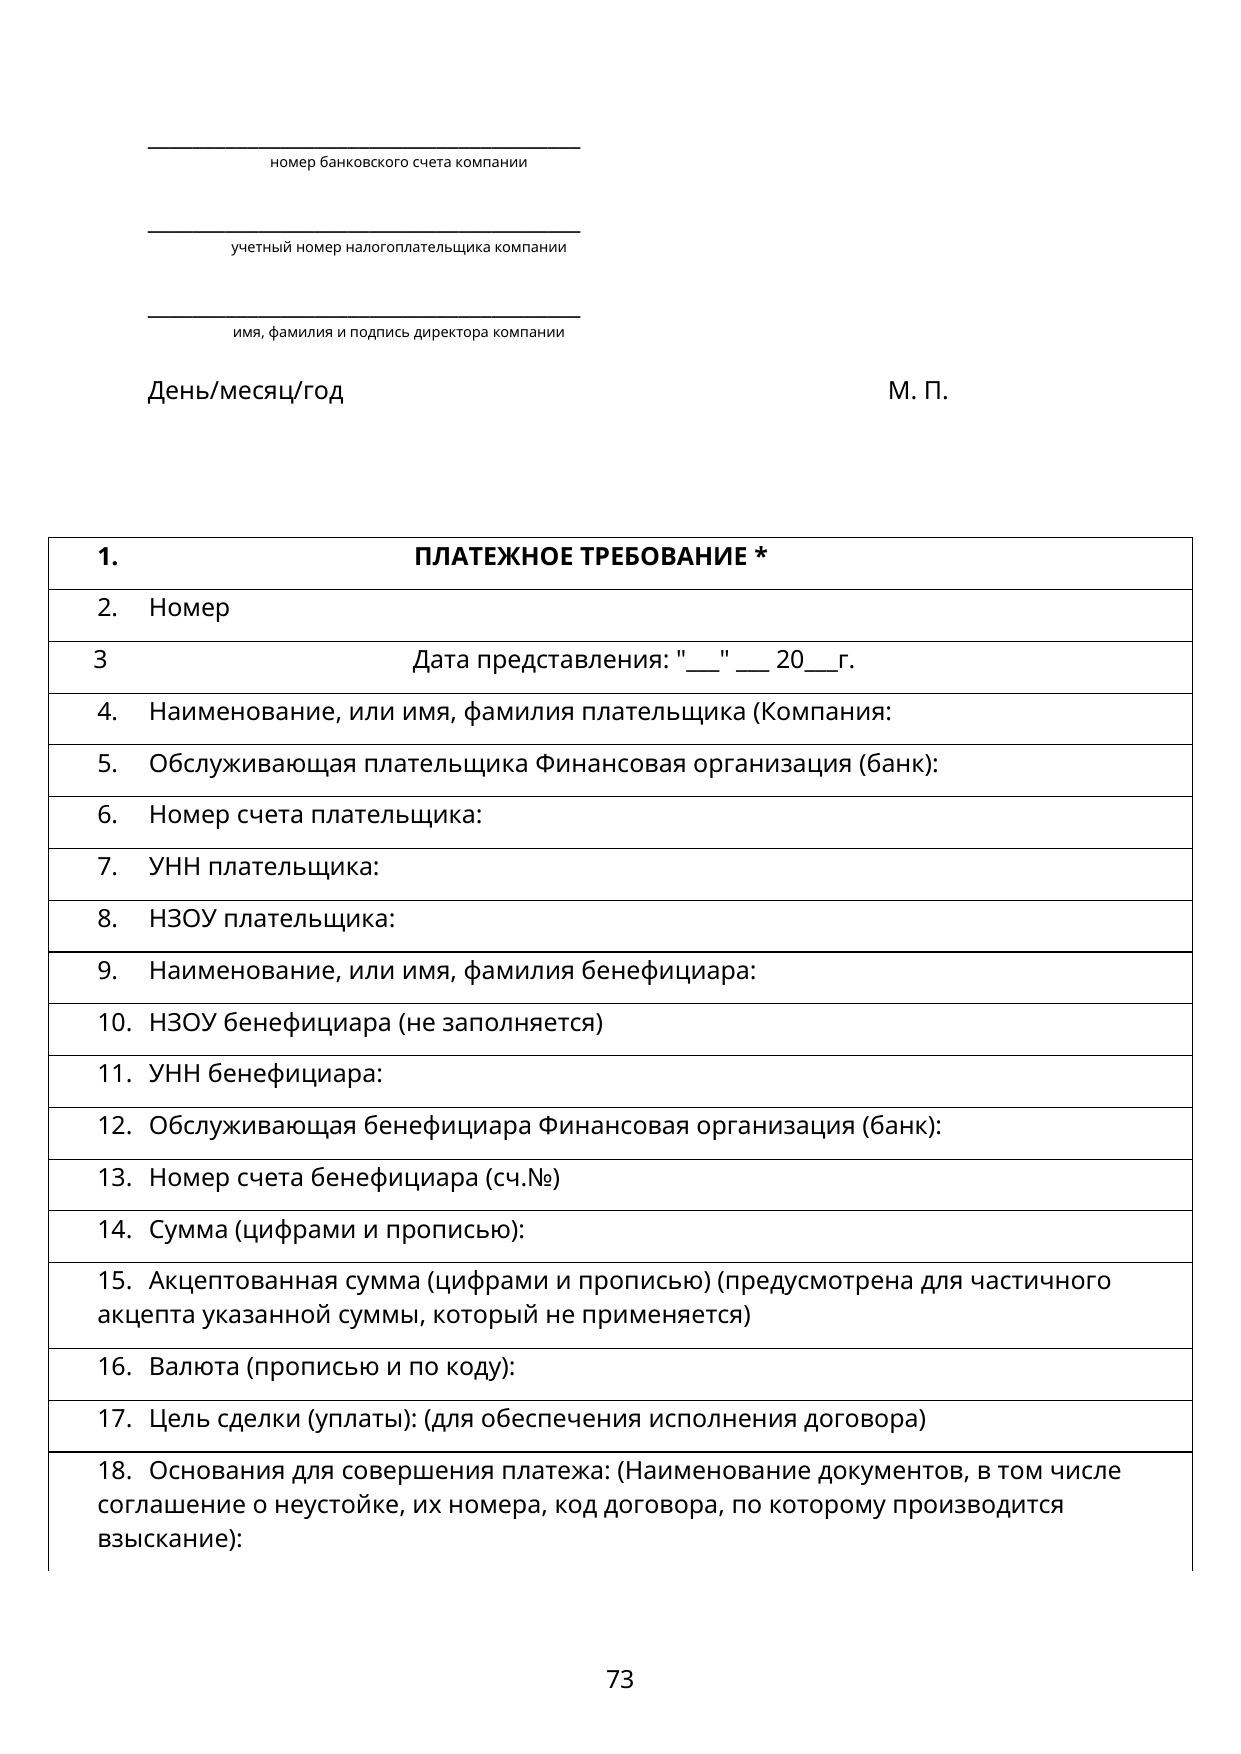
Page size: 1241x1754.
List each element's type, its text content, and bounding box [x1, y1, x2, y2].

text _______________________________________ [148, 118, 1092, 152]
table_header 1. ПЛАТЕЖНОЕ ТРЕБОВАНИЕ * [49, 538, 1192, 589]
table_cell 4. Наименование, или имя, фамилия плательщика (Компания: [49, 694, 1192, 744]
table_cell 11. УНН бенефициара: [49, 1056, 1192, 1107]
table_cell 7. УНН плательщика: [49, 849, 1192, 899]
table_cell 17. Цель сделки (уплаты): (для обеспечения исполнения договора) [49, 1401, 1192, 1451]
table_cell 16. Валюта (прописью и по коду): [49, 1349, 1192, 1399]
text имя, фамилия и подпись директора компании [148, 322, 650, 356]
table_cell 14. Сумма (цифрами и прописью): [49, 1211, 1192, 1262]
text учетный номер налогоплательщика компании [148, 237, 650, 271]
table_cell 5. Обслуживающая плательщика Финансовая организация (банк): [49, 745, 1192, 796]
table_cell 12. Обслуживающая бенефициара Финансовая организация (банк): [49, 1108, 1192, 1158]
text номер банковского счета компании [148, 152, 650, 186]
table_cell 9. Наименование, или имя, фамилия бенефициара: [49, 953, 1192, 1003]
table_cell 15. Акцептованная сумма (цифрами и прописью) (предусмотрена для частичного акцепта указанной суммы, который не применяется) [49, 1263, 1192, 1348]
table_cell 18. Основания для совершения платежа: (Наименование документов, в том числе соглашение о неустойке, их номера, код договора, по которому производится взыскание): [49, 1453, 1192, 1571]
text День/месяц/год М. П. [148, 372, 1092, 407]
table_cell 13. Номер счета бенефициара (сч.№) [49, 1160, 1192, 1210]
text _______________________________________ [148, 203, 1092, 237]
table_cell 8. НЗОУ плательщика: [49, 901, 1192, 951]
text _______________________________________ [148, 288, 1092, 322]
table_cell 3 Дата представления: "___" ___ 20___г. [49, 642, 1192, 692]
table_cell 2. Номер [49, 590, 1192, 641]
table_cell 10. НЗОУ бенефициара (не заполняется) [49, 1004, 1192, 1055]
table_cell 6. Номер счета плательщика: [49, 797, 1192, 848]
